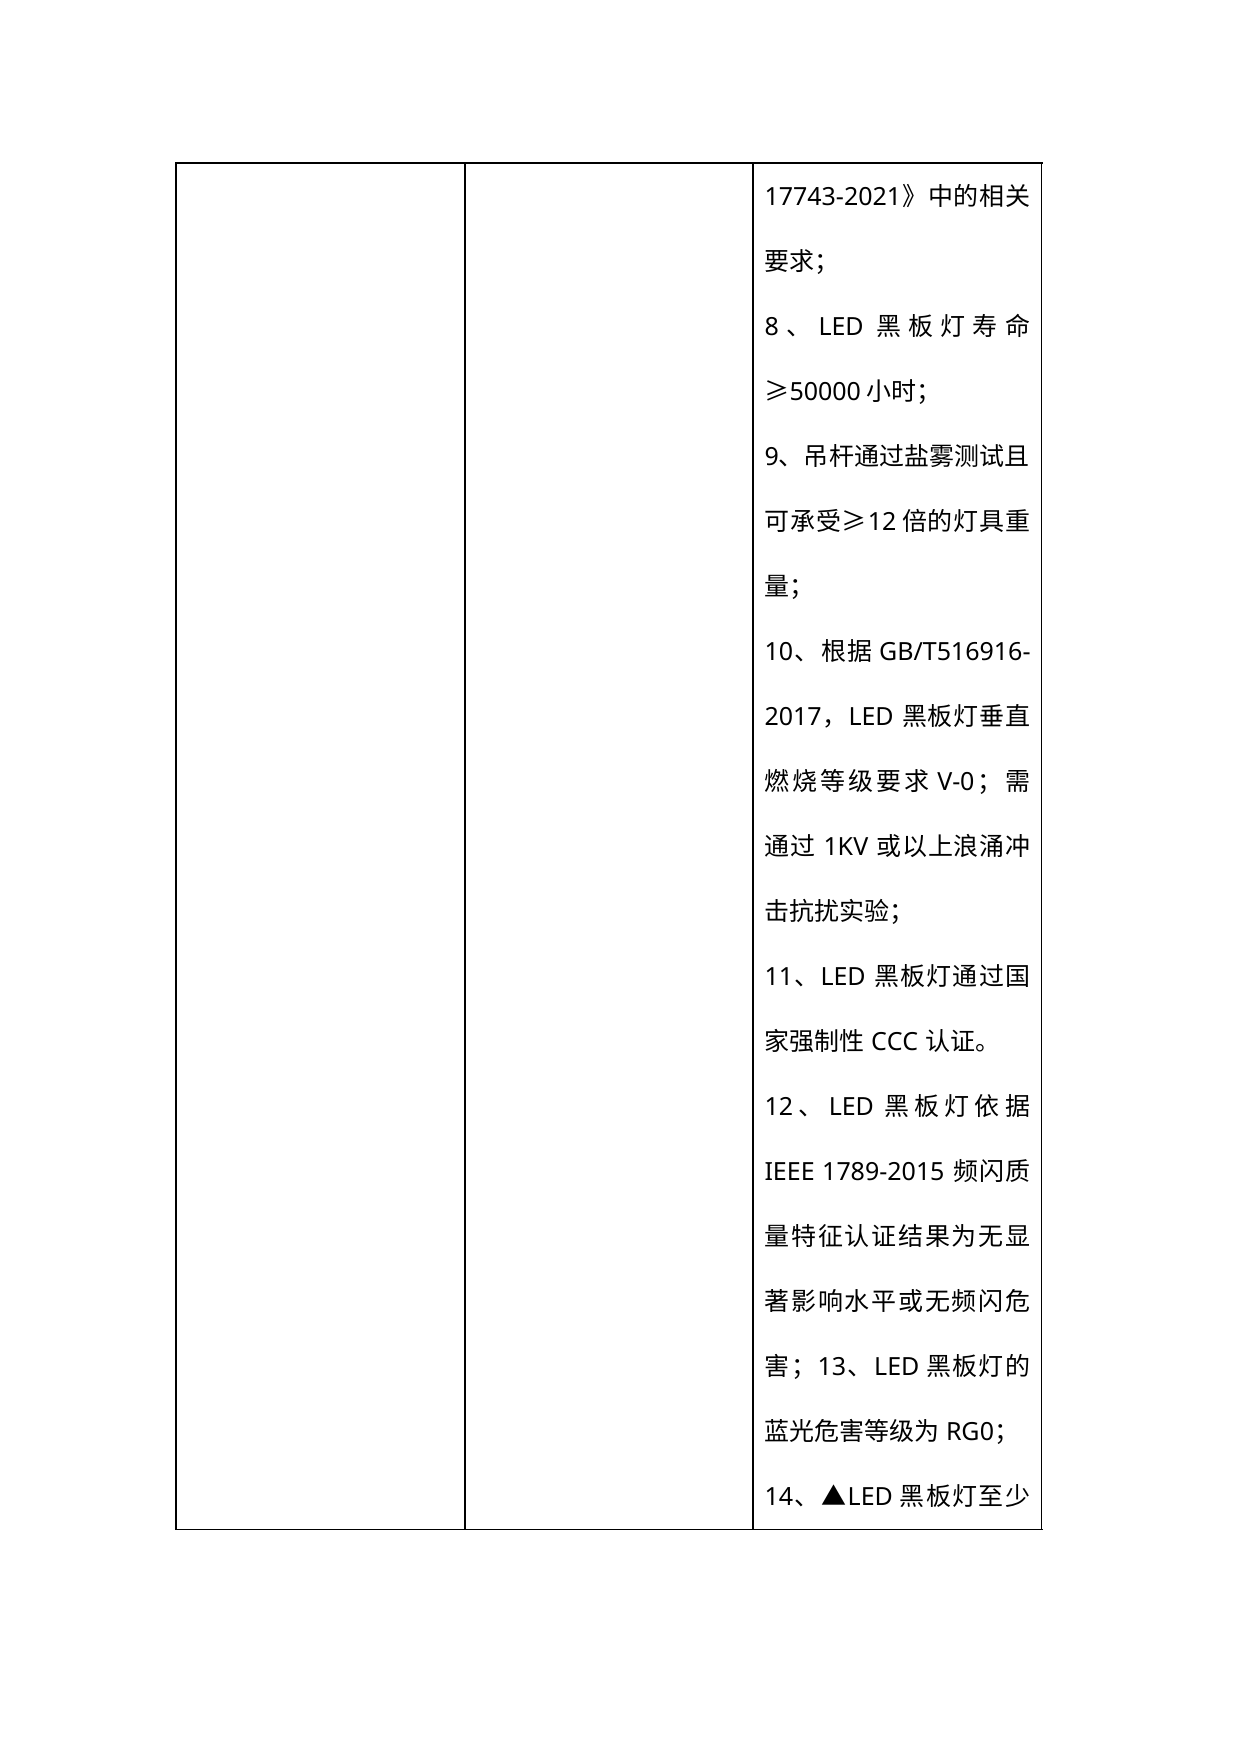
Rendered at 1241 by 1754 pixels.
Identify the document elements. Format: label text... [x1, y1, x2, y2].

table_cell 1 [177, 164, 464, 1528]
table_cell ▲ [466, 164, 752, 1528]
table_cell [754, 164, 1041, 1528]
